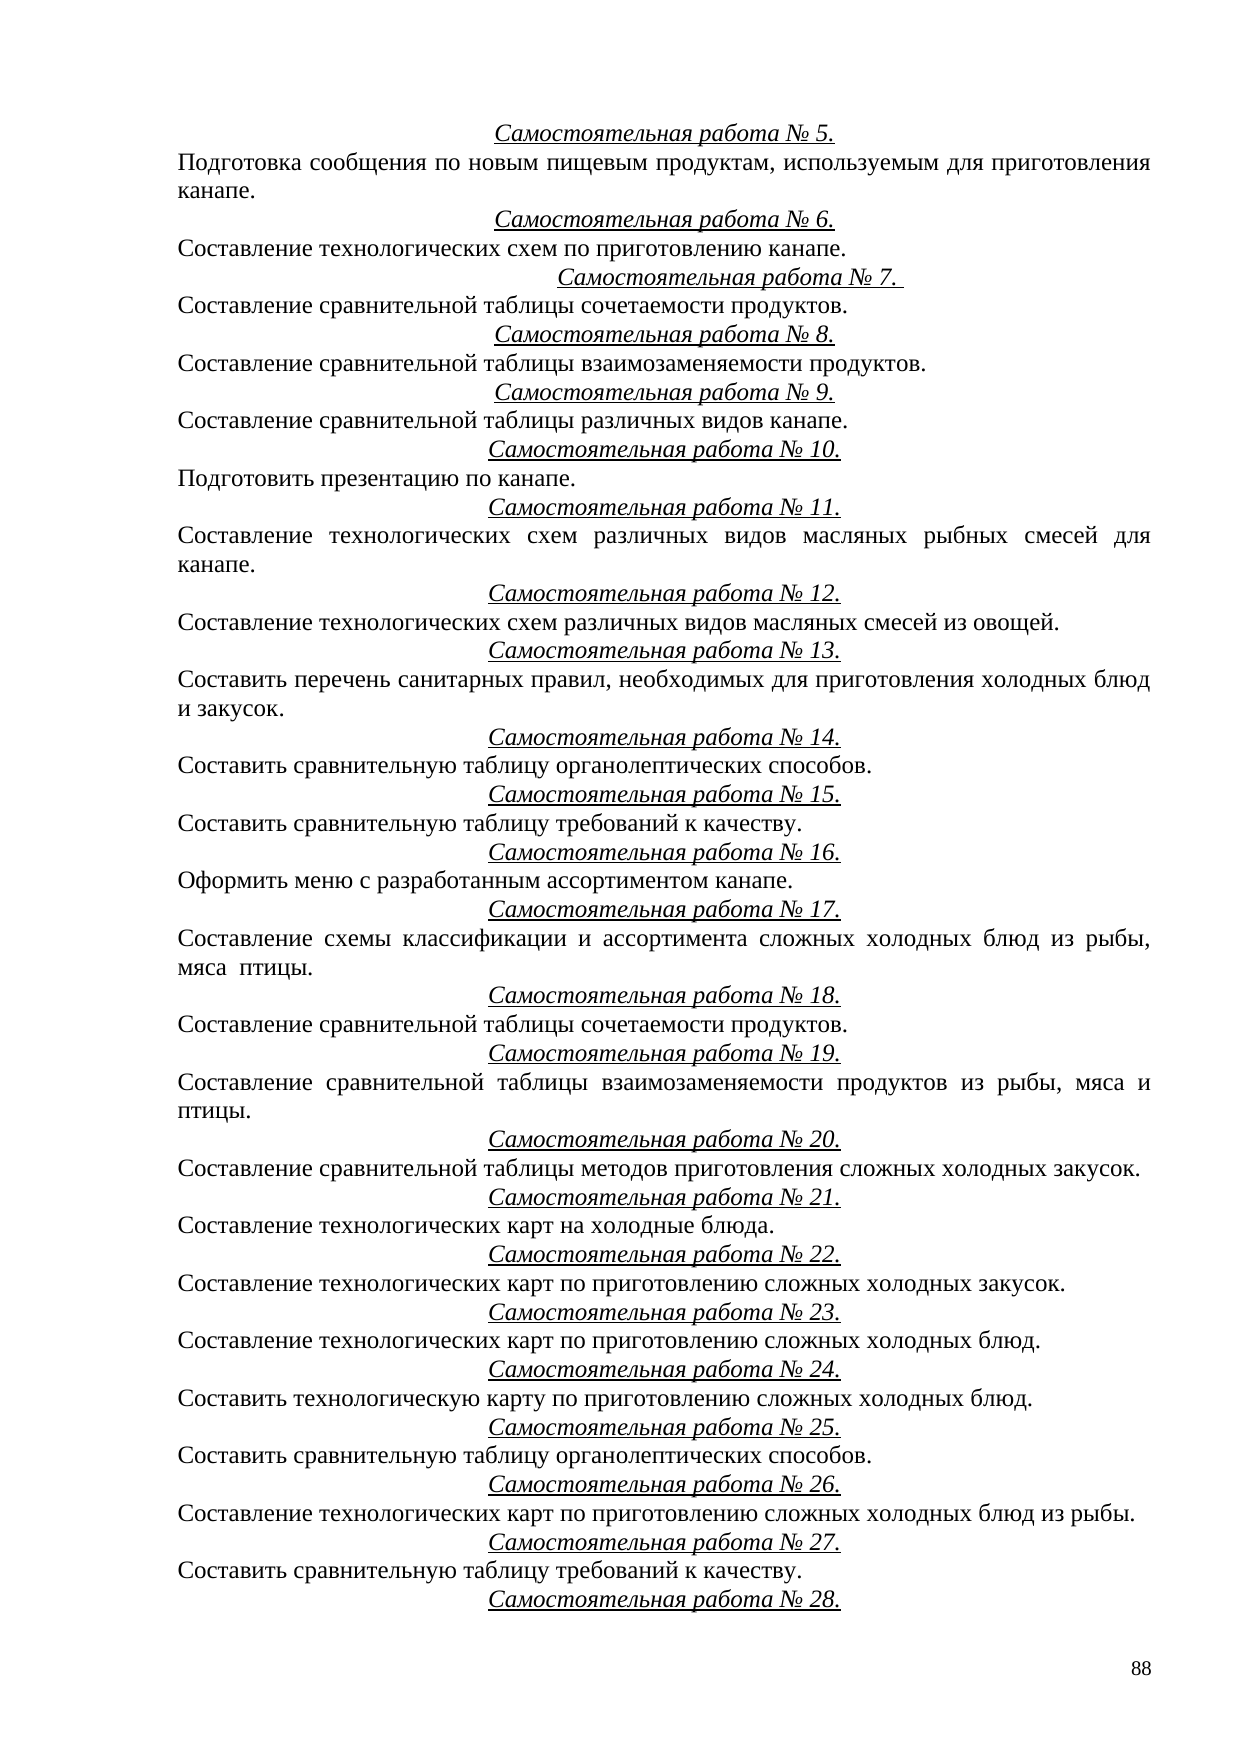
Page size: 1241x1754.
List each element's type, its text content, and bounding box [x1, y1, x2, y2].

text Самостоятельная работа № 11. [177, 492, 1152, 521]
text Самостоятельная работа № 24. [177, 1354, 1152, 1383]
text Составить сравнительную таблицу требований к качеству. [177, 808, 1152, 837]
text Составление схемы классификации и ассортимента сложных холодных блюд из рыбы, мяса птицы. [177, 923, 1152, 981]
text Составление сравнительной таблицы методов приготовления сложных холодных закусок. [177, 1153, 1152, 1182]
text Самостоятельная работа № 22. [177, 1239, 1152, 1268]
text Составление технологических карт по приготовлению сложных холодных блюд из рыбы. [177, 1498, 1152, 1527]
text Самостоятельная работа № 27. [177, 1527, 1152, 1556]
text Самостоятельная работа № 17. [177, 894, 1152, 923]
text Самостоятельная работа № 16. [177, 837, 1152, 866]
text Составить технологическую карту по приготовлению сложных холодных блюд. [177, 1383, 1152, 1412]
text Составление технологических схем различных видов масляных смесей из овощей. [177, 607, 1152, 636]
text Составление сравнительной таблицы взаимозаменяемости продуктов из рыбы, мяса и птицы. [177, 1067, 1152, 1124]
text Самостоятельная работа № 7. [177, 262, 1152, 291]
text Самостоятельная работа № 18. [177, 981, 1152, 1009]
text Самостоятельная работа № 25. [177, 1412, 1152, 1441]
text Составить сравнительную таблицу органолептических способов. [177, 751, 1152, 779]
text Составление сравнительной таблицы сочетаемости продуктов. [177, 1009, 1152, 1038]
text Самостоятельная работа № 14. [177, 722, 1152, 751]
text Составление технологических схем различных видов масляных рыбных смесей для канапе. [177, 521, 1152, 578]
text Самостоятельная работа № 28. [177, 1584, 1152, 1613]
text Составление технологических карт по приготовлению сложных холодных блюд. [177, 1326, 1152, 1354]
text Самостоятельная работа № 9. [177, 377, 1152, 406]
text Самостоятельная работа № 19. [177, 1038, 1152, 1067]
text Составить сравнительную таблицу органолептических способов. [177, 1441, 1152, 1469]
text Самостоятельная работа № 26. [177, 1469, 1152, 1498]
text Самостоятельная работа № 6. [177, 204, 1152, 233]
text Составление сравнительной таблицы сочетаемости продуктов. [177, 291, 1152, 319]
text Самостоятельная работа № 5. [177, 118, 1152, 147]
text Самостоятельная работа № 13. [177, 636, 1152, 664]
text Самостоятельная работа № 23. [177, 1297, 1152, 1326]
text Оформить меню с разработанным ассортиментом канапе. [177, 866, 1152, 894]
text Составление сравнительной таблицы различных видов канапе. [177, 406, 1152, 434]
text Самостоятельная работа № 15. [177, 779, 1152, 808]
text Составление сравнительной таблицы взаимозаменяемости продуктов. [177, 348, 1152, 377]
text Составить перечень санитарных правил, необходимых для приготовления холодных блюд и закусок. [177, 664, 1152, 722]
text Подготовить презентацию по канапе. [177, 463, 1152, 492]
text Самостоятельная работа № 21. [177, 1182, 1152, 1211]
text Самостоятельная работа № 20. [177, 1124, 1152, 1153]
text Самостоятельная работа № 12. [177, 578, 1152, 607]
text Составление технологических карт по приготовлению сложных холодных закусок. [177, 1268, 1152, 1297]
text Самостоятельная работа № 10. [177, 434, 1152, 463]
text Составление технологических схем по приготовлению канапе. [177, 233, 1152, 262]
text Самостоятельная работа № 8. [177, 319, 1152, 348]
text Составить сравнительную таблицу требований к качеству. [177, 1556, 1152, 1584]
text Подготовка сообщения по новым пищевым продуктам, используемым для приготовления канапе. [177, 147, 1152, 204]
text Составление технологических карт на холодные блюда. [177, 1211, 1152, 1239]
